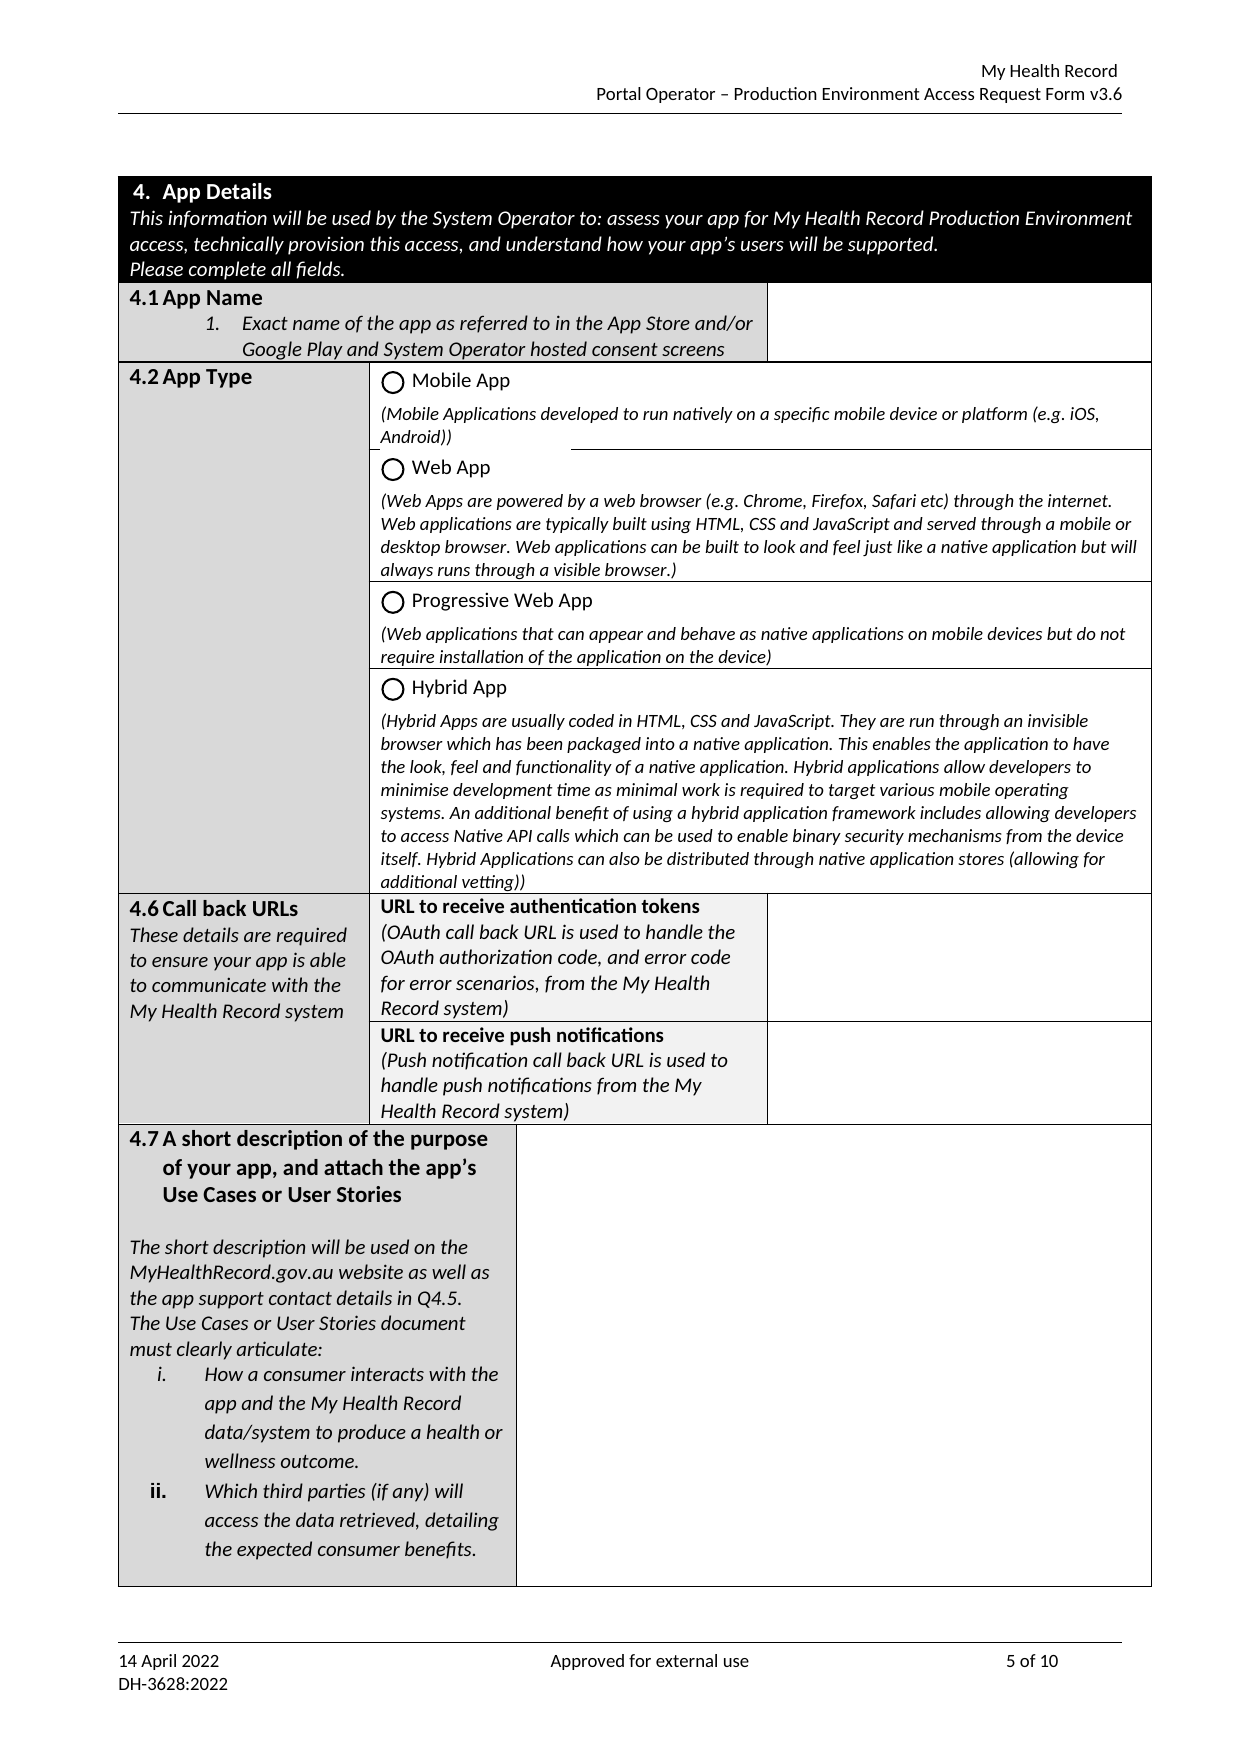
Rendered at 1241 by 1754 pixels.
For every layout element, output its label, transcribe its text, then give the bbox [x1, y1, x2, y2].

table_cell [768, 1022, 1151, 1123]
table_cell Call back URLs These details are required to ensure your app is able to communicate with the My Health Record system [119, 894, 369, 1123]
table_cell (Hybrid Apps are usually coded in HTML, CSS and JavaScript. They are run through an invisible browser which has been packaged into a native application. This enables the application to have the look, feel and functionality of a native application. Hybrid applications allow developers to minimise development time as minimal work is required to target various mobile operating systems. An additional benefit of using a hybrid application framework includes allowing developers to access Native API calls which can be used to enable binary security mechanisms from the device itself. Hybrid Applications can also be distributed through native application stores (allowing for additional vetting)) [370, 669, 1151, 893]
table_cell [517, 1125, 1151, 1586]
table_cell A short description of the purpose of your app, and attach the app’s Use Cases or User Stories The short description will be used on the MyHealthRecord.gov.au website as well as the app support contact details in Q4.5. The Use Cases or User Stories document must clearly articulate: How a consumer interacts with the app and the My Health Record data/system to produce a health or wellness outcome. Which third parties (if any) will access the data retrieved, detailing the expected consumer benefits. [119, 1125, 516, 1586]
table_cell URL to receive authentication tokens (OAuth call back URL is used to handle the OAuth authorization code, and error code for error scenarios, from the My Health Record system) [370, 894, 767, 1021]
table_cell (Mobile Applications developed to run natively on a specific mobile device or platform (e.g. iOS, Android)) [370, 363, 1151, 448]
table_cell [768, 894, 1151, 1021]
table_cell App Type [119, 363, 369, 893]
table_cell URL to receive push notifications (Push notification call back URL is used to handle push notifications from the My Health Record system) [370, 1022, 767, 1123]
table_cell (Web Apps are powered by a web browser (e.g. Chrome, Firefox, Safari etc) through the internet. Web applications are typically built using HTML, CSS and JavaScript and served through a mobile or desktop browser. Web applications can be built to look and feel just like a native application but will always runs through a visible browser.) [370, 450, 1151, 581]
table_cell App Name Exact name of the app as referred to in the App Store and/or Google Play and System Operator hosted consent screens [119, 283, 767, 361]
table_cell (Web applications that can appear and behave as native applications on mobile devices but do not require installation of the application on the device) [370, 582, 1151, 668]
table_cell [768, 283, 1151, 361]
table_cell App Details This information will be used by the System Operator to: assess your app for My Health Record Production Environment access, technically provision this access, and understand how your app’s users will be supported. Please complete all fields. [119, 177, 1151, 282]
